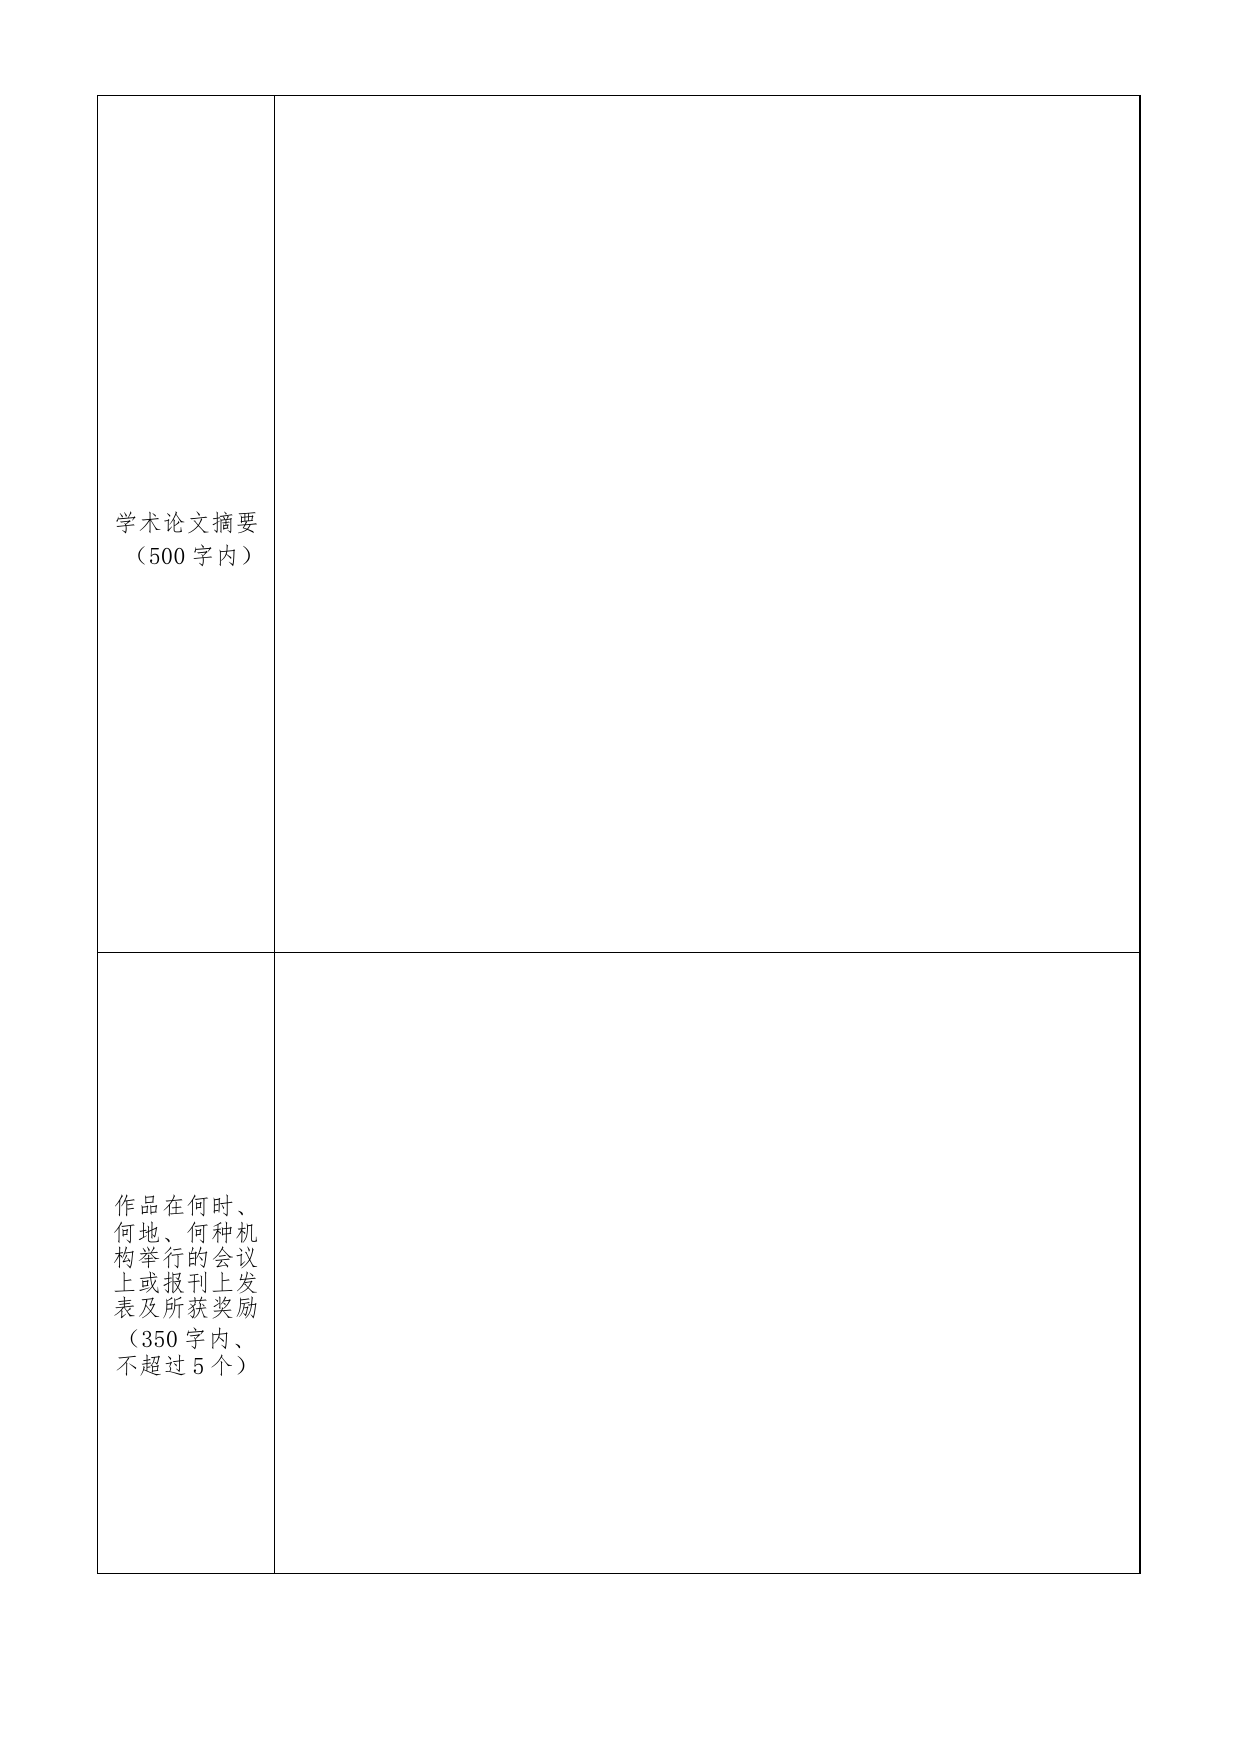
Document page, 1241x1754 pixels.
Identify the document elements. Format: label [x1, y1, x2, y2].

table_header [59, 70, 1177, 1671]
